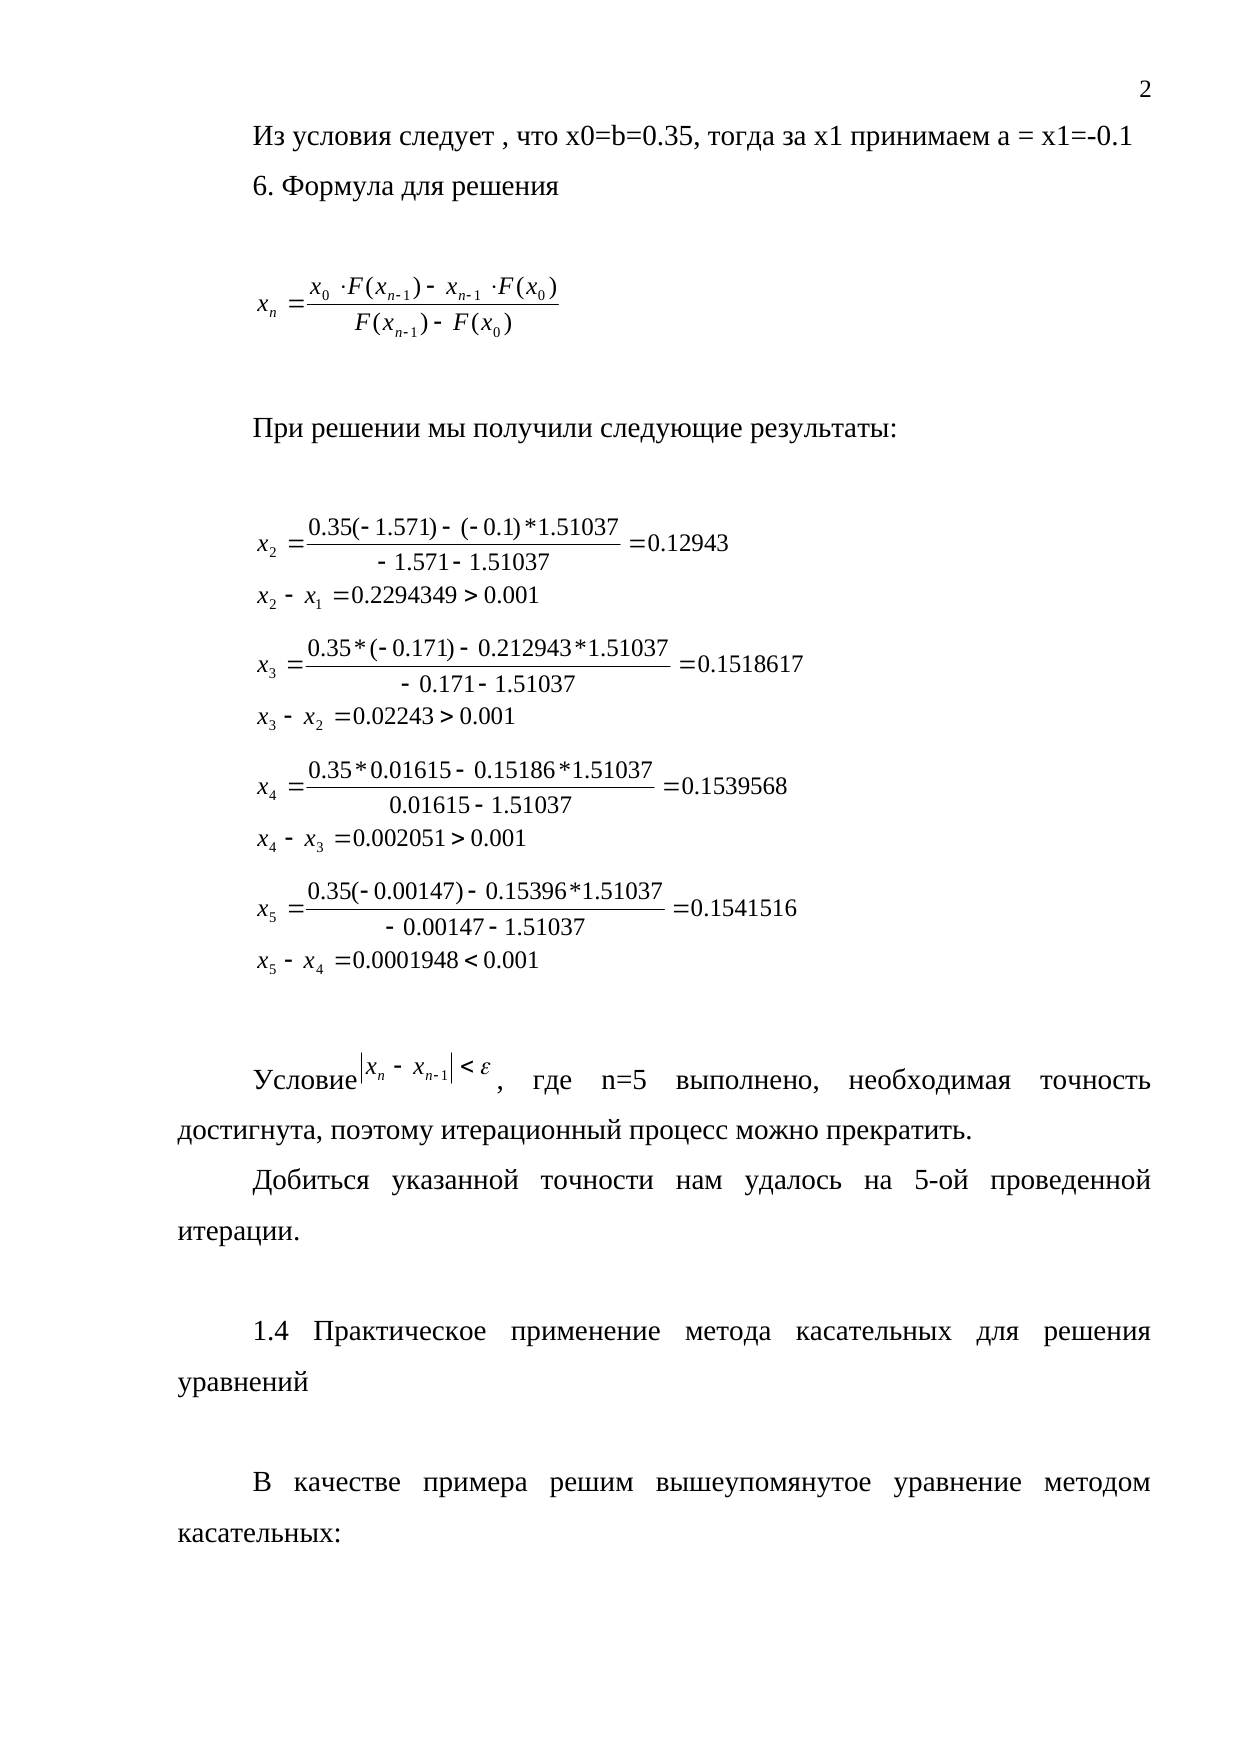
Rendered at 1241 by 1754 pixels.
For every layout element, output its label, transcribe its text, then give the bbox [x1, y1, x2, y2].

text В качестве примера решим вышеупомянутое уравнение методом касательных: [177, 1464, 1152, 1548]
text 6. Формула для решения [177, 168, 1152, 202]
text 1.4 Практическое применение метода касательных для решения уравнений [177, 1313, 1152, 1397]
text Добиться указанной точности нам удалось на 5-ой проведенной итерации. [177, 1162, 1152, 1246]
text Условие, где n=5 выполнено, необходимая точность достигнута, поэтому итерационный процесс можно прекратить. [177, 1047, 1152, 1146]
text При решении мы получили следующие результаты: [177, 410, 1152, 443]
text Из условия следует , что х0=b=0.35, тогда за х1 принимаем a = х1=-0.1 [177, 118, 1152, 152]
